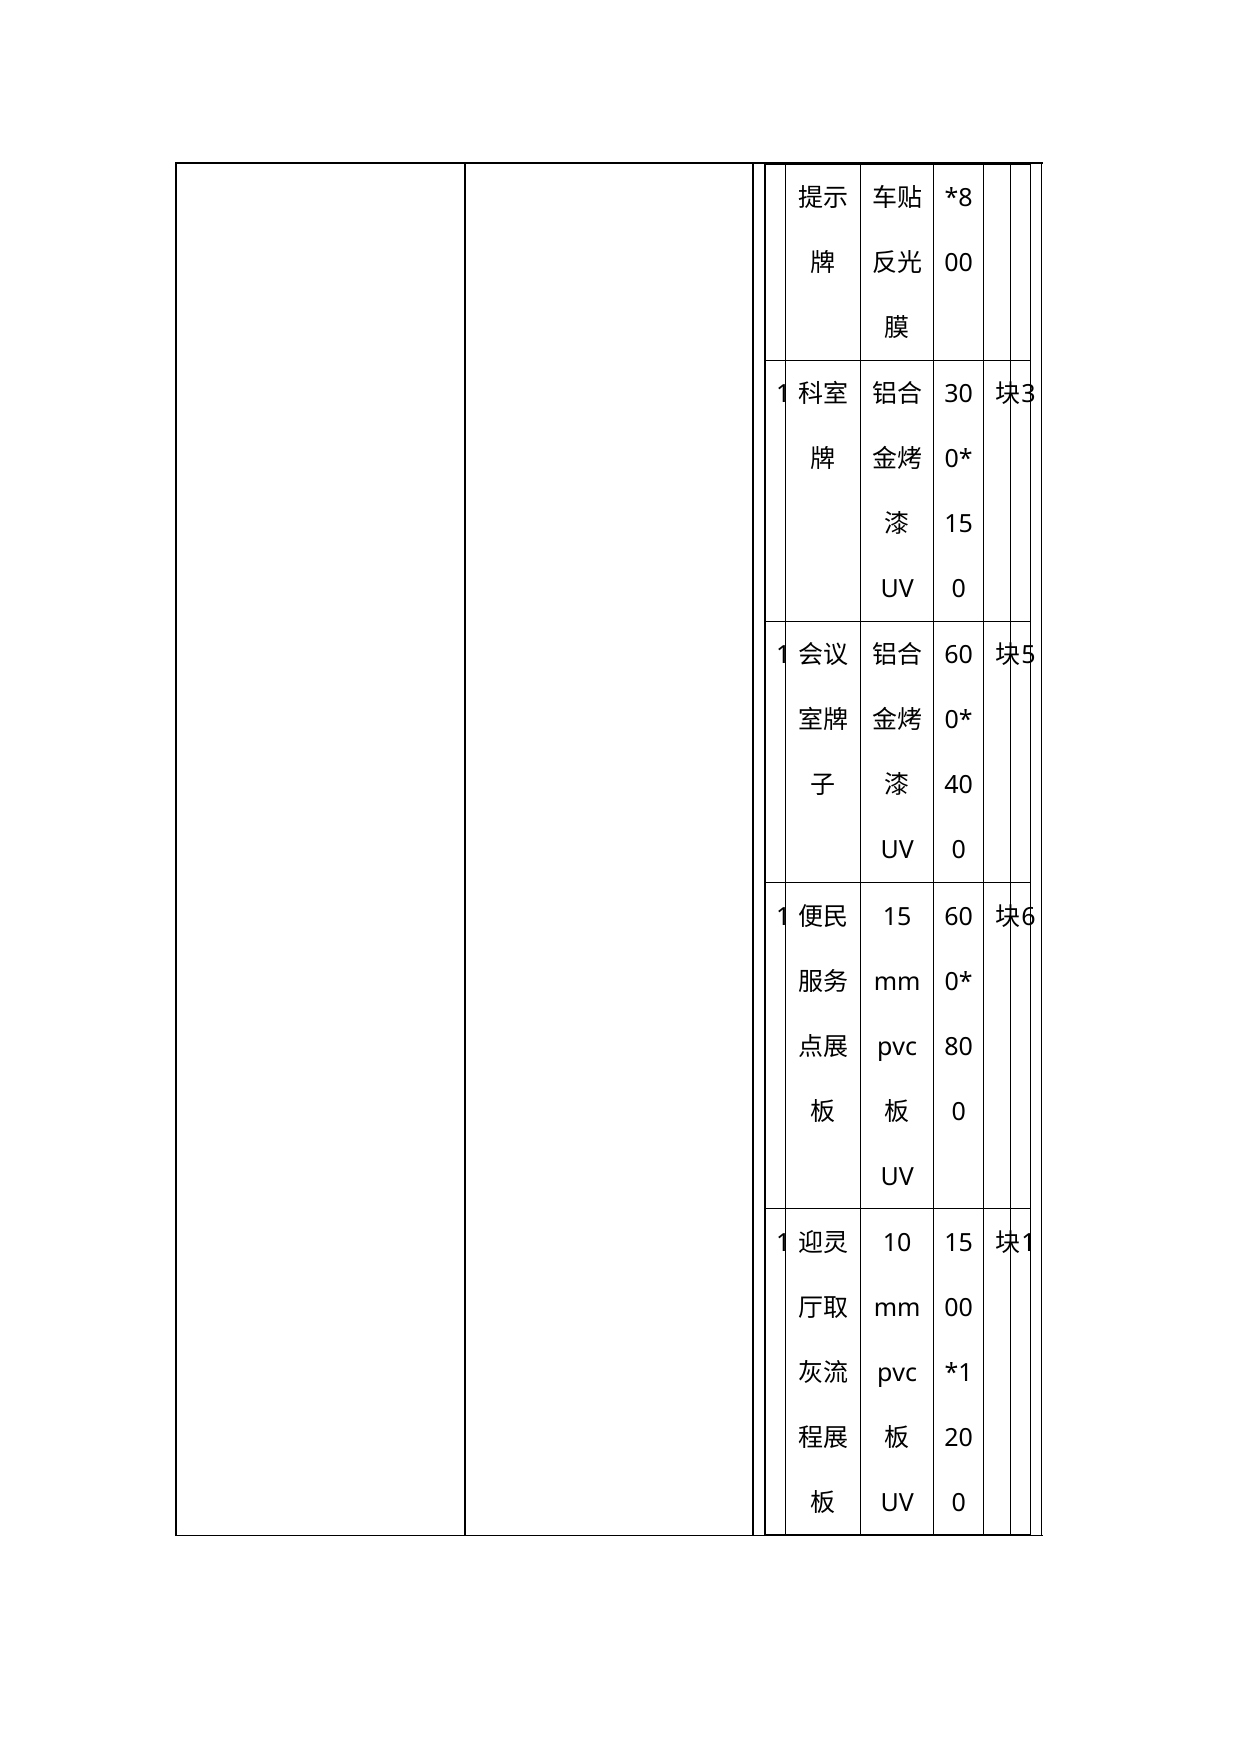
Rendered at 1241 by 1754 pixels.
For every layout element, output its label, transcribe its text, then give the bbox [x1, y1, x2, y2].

table_cell 一、展板内容： 备注：以上费用含设计、安装、运输 二、标识标牌内容： [766, 361, 785, 621]
table_cell 一、展板内容： 备注：以上费用含设计、安装、运输 二、标识标牌内容： [861, 622, 933, 882]
table_cell 一、展板内容： 备注：以上费用含设计、安装、运输 二、标识标牌内容： [786, 622, 860, 882]
table_cell 一、展板内容： 备注：以上费用含设计、安装、运输 二、标识标牌内容： [1011, 883, 1030, 1208]
table_cell 一、展板内容： 备注：以上费用含设计、安装、运输 二、标识标牌内容： [786, 361, 860, 621]
table_cell 一、展板内容： 备注：以上费用含设计、安装、运输 二、标识标牌内容： [861, 883, 933, 1208]
table_cell 一、展板内容： 备注：以上费用含设计、安装、运输 二、标识标牌内容： [861, 361, 933, 621]
table_cell 一、展板内容： 备注：以上费用含设计、安装、运输 二、标识标牌内容： [766, 622, 785, 882]
table_cell 一、展板内容： 备注：以上费用含设计、安装、运输 二、标识标牌内容： [1011, 361, 1030, 621]
table_cell 一、展板内容： 备注：以上费用含设计、安装、运输 二、标识标牌内容： [984, 361, 1010, 621]
table_cell 一、展板内容： 备注：以上费用含设计、安装、运输 二、标识标牌内容： [1011, 622, 1030, 882]
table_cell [1011, 165, 1030, 360]
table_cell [984, 1209, 1010, 1534]
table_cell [766, 165, 785, 360]
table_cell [766, 1209, 785, 1534]
table_cell 一、展板内容： 备注：以上费用含设计、安装、运输 二、标识标牌内容： [934, 361, 983, 621]
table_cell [786, 1209, 860, 1534]
table_cell 一、展板内容： 备注：以上费用含设计、安装、运输 二、标识标牌内容： [934, 622, 983, 882]
table_cell 一、展板内容： 备注：以上费用含设计、安装、运输 二、标识标牌内容： [984, 883, 1010, 1208]
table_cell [786, 165, 860, 360]
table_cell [861, 165, 933, 360]
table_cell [934, 1209, 983, 1534]
table_cell 一、展板内容： 备注：以上费用含设计、安装、运输 二、标识标牌内容： [786, 883, 860, 1208]
table_cell [466, 164, 752, 1535]
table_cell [1011, 1209, 1030, 1534]
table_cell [1031, 164, 1041, 1535]
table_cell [861, 1209, 933, 1534]
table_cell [754, 164, 764, 1535]
table_cell 一、展板内容： 备注：以上费用含设计、安装、运输 二、标识标牌内容： [934, 883, 983, 1208]
table_cell 一、展板内容： 备注：以上费用含设计、安装、运输 二、标识标牌内容： [984, 622, 1010, 882]
table_cell 一、展板内容： 备注：以上费用含设计、安装、运输 二、标识标牌内容： [766, 883, 785, 1208]
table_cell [934, 165, 983, 360]
table_cell 1 [177, 164, 464, 1535]
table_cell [984, 165, 1010, 360]
